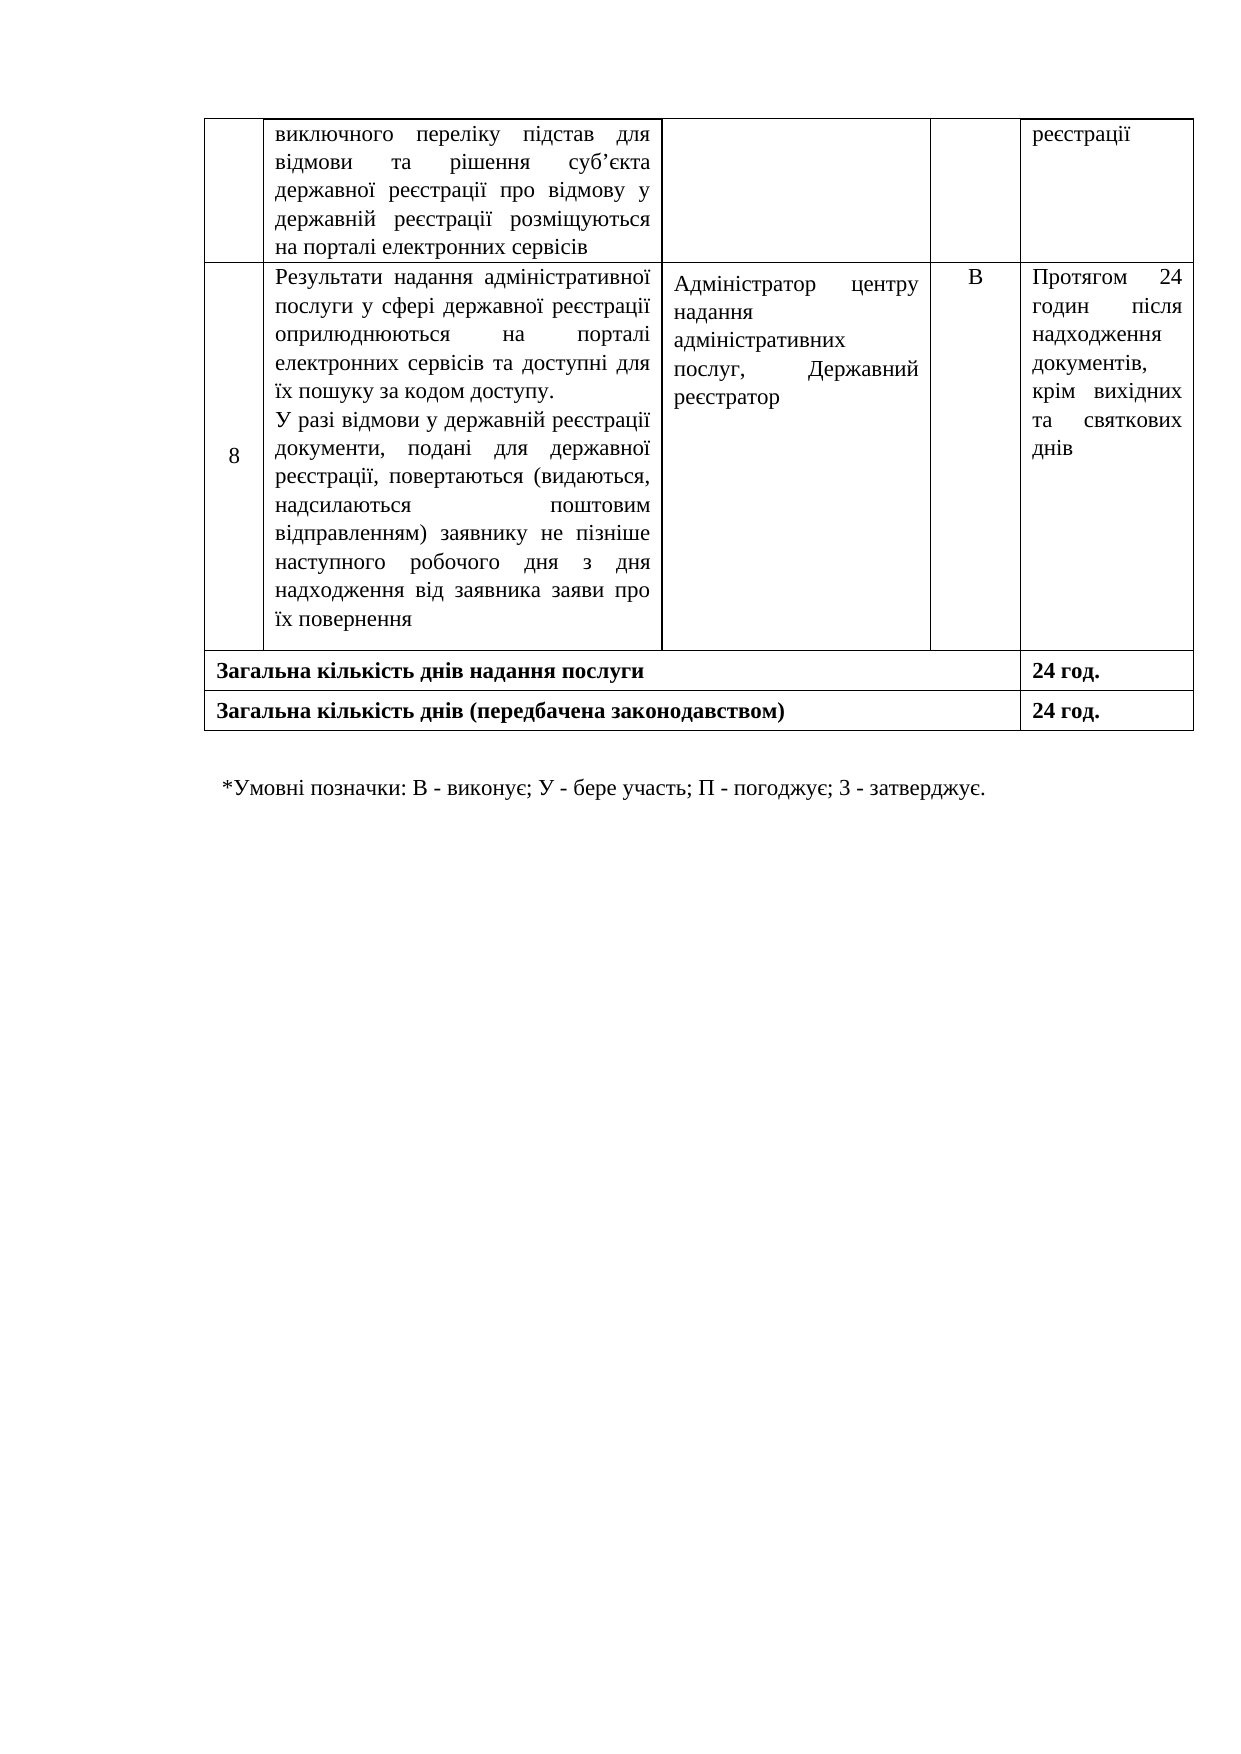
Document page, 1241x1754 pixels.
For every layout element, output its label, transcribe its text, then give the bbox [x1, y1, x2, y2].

table_cell Протягом 24 годин після надходження документів, крім вихідних та святкових днів [1021, 263, 1193, 650]
table_cell Загальна кількість днів надання послуги [205, 651, 1020, 690]
table_cell 8 [205, 263, 263, 650]
table_cell Адміністратор центру надання адміністративних послуг, Державний реєстратор [663, 263, 930, 650]
table_cell Загальна кількість днів (передбачена законодавством) [205, 691, 1020, 730]
table_cell В [931, 263, 1020, 650]
table_cell В [931, 119, 1020, 262]
table_cell 24 год. [1021, 691, 1193, 730]
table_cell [663, 119, 930, 262]
text *Умовні позначки: В - виконує; У - бере участь; П - погоджує; 3 - затверджує. [222, 774, 1152, 801]
table_cell 24 год. [1021, 651, 1193, 690]
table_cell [1021, 120, 1193, 262]
table_cell 7 [205, 119, 263, 262]
table_cell Результати надання адміністративної послуги у сфері державної реєстрації оприлюднюються на порталі електронних сервісів та доступні для їх пошуку за кодом доступу. У разі відмови у державній реєстрації документи, подані для державної реєстрації, повертаються (видаються, надсилаються поштовим відправленням) заявнику не пізніше наступного робочого дня з дня надходження від заявника заяви про їх повернення [264, 263, 661, 650]
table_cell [264, 120, 661, 262]
